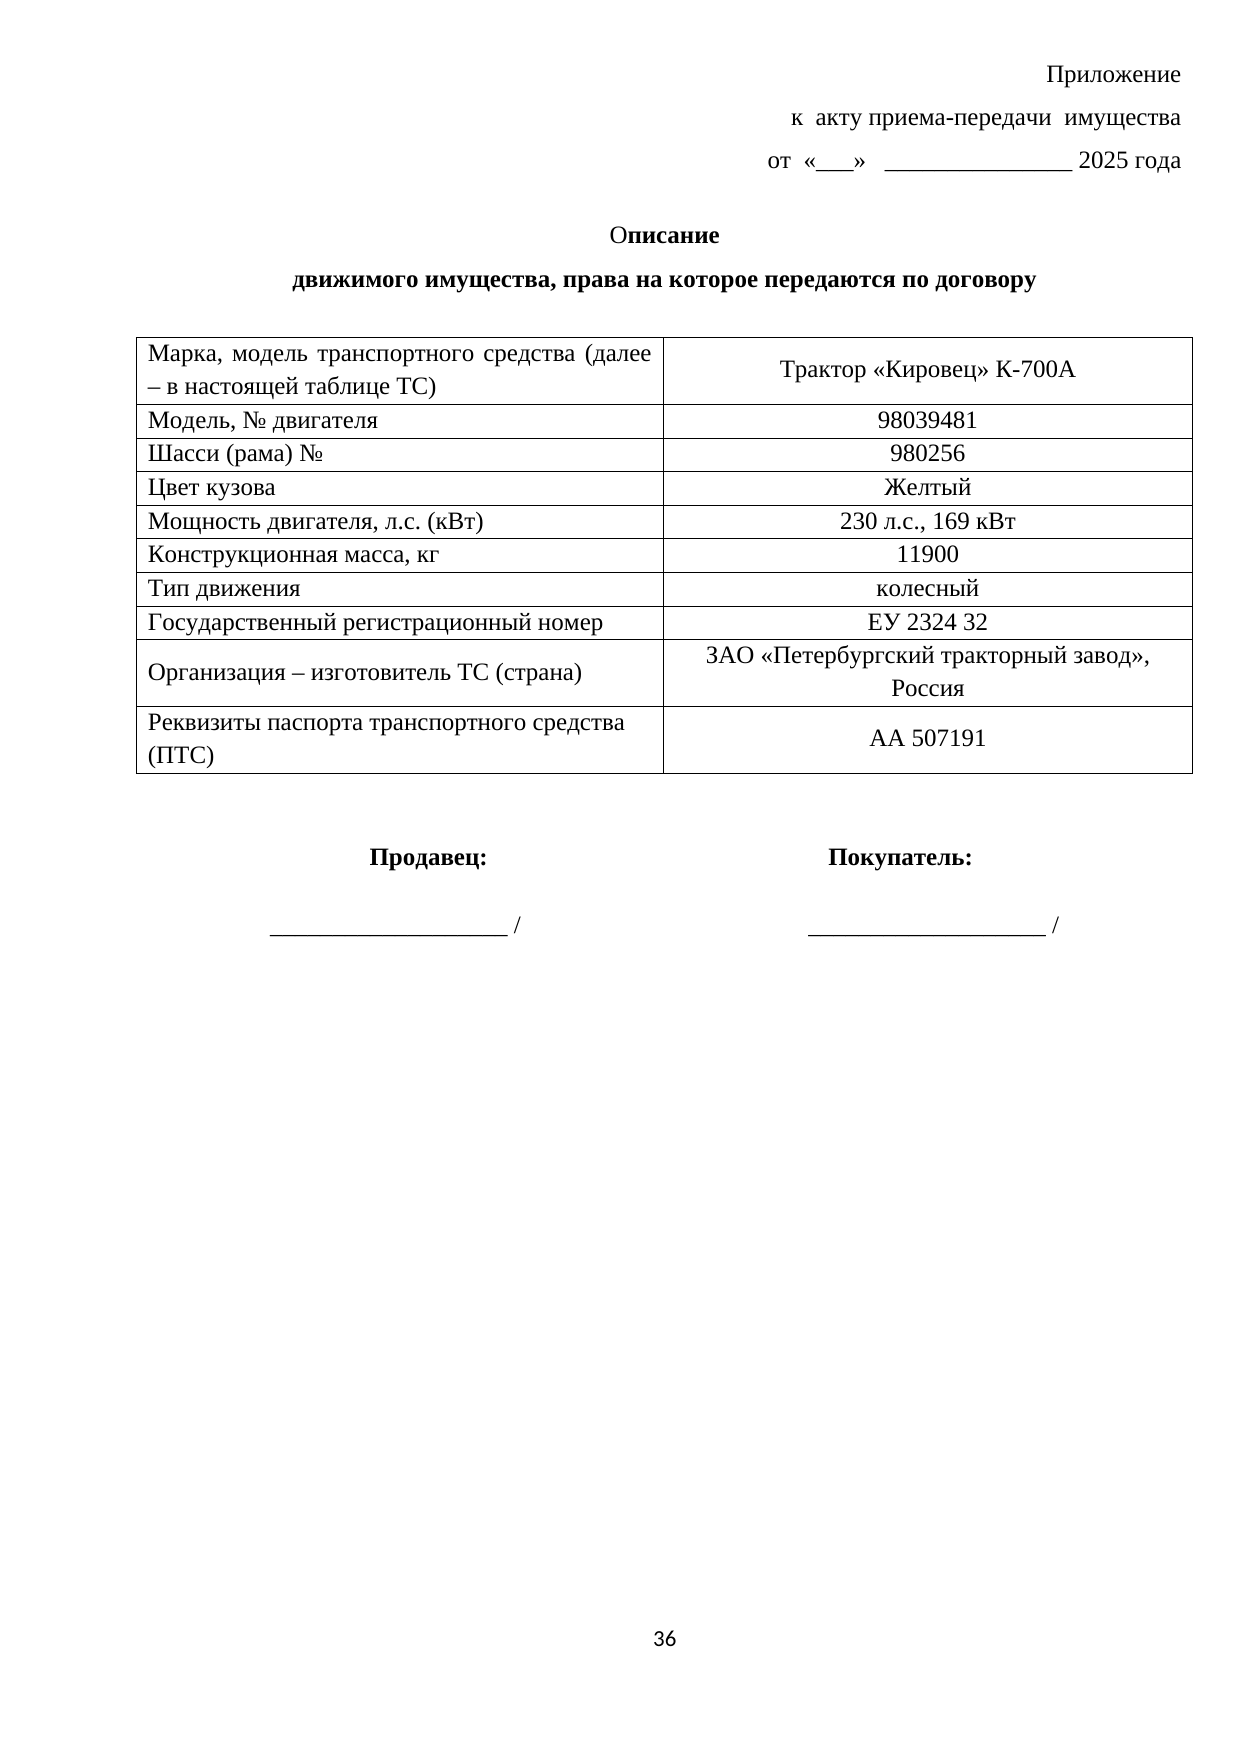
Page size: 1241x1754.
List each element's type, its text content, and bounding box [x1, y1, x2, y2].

table_cell 980256 [664, 439, 1192, 471]
table_cell Цвет кузова [137, 472, 663, 505]
text Описание [148, 221, 1181, 249]
table_cell ЕУ 2324 32 [664, 607, 1192, 639]
text Приложение [148, 59, 1181, 88]
table_cell Мощность двигателя, л.с. (кВт) [137, 506, 663, 538]
text от «___» _______________ 2025 года [148, 145, 1181, 174]
text к акту приема-передачи имущества [148, 102, 1181, 131]
table_cell Желтый [664, 472, 1192, 505]
table_header Трактор «Кировец» К-700А [664, 338, 1192, 404]
table_cell Реквизиты паспорта транспортного средства (ПТС) [137, 707, 663, 773]
table_cell 11900 [664, 539, 1192, 572]
table_cell 98039481 [664, 405, 1192, 437]
table_cell колесный [664, 573, 1192, 606]
table_cell Государственный регистрационный номер [137, 607, 663, 639]
table_cell Тип движения [137, 573, 663, 606]
table_cell Конструкционная масса, кг [137, 539, 663, 572]
table_cell Шасси (рама) № [137, 439, 663, 471]
table_header Марка, модель транспортного средства (далее – в настоящей таблице ТС) [137, 338, 663, 404]
text движимого имущества, права на которое передаются по договору [148, 264, 1181, 292]
table_cell 230 л.с., 169 кВт [664, 506, 1192, 538]
table_header Продавец: [193, 831, 664, 881]
table_cell ЗАО «Петербургский тракторный завод», Россия [664, 640, 1192, 706]
table_cell Модель, № двигателя [137, 405, 663, 437]
table_cell АА 507191 [664, 707, 1192, 773]
table_header Покупатель: [664, 831, 1136, 881]
table_cell Организация – изготовитель ТС (страна) [137, 640, 663, 706]
text ___________________ / ___________________ / [148, 910, 1181, 939]
